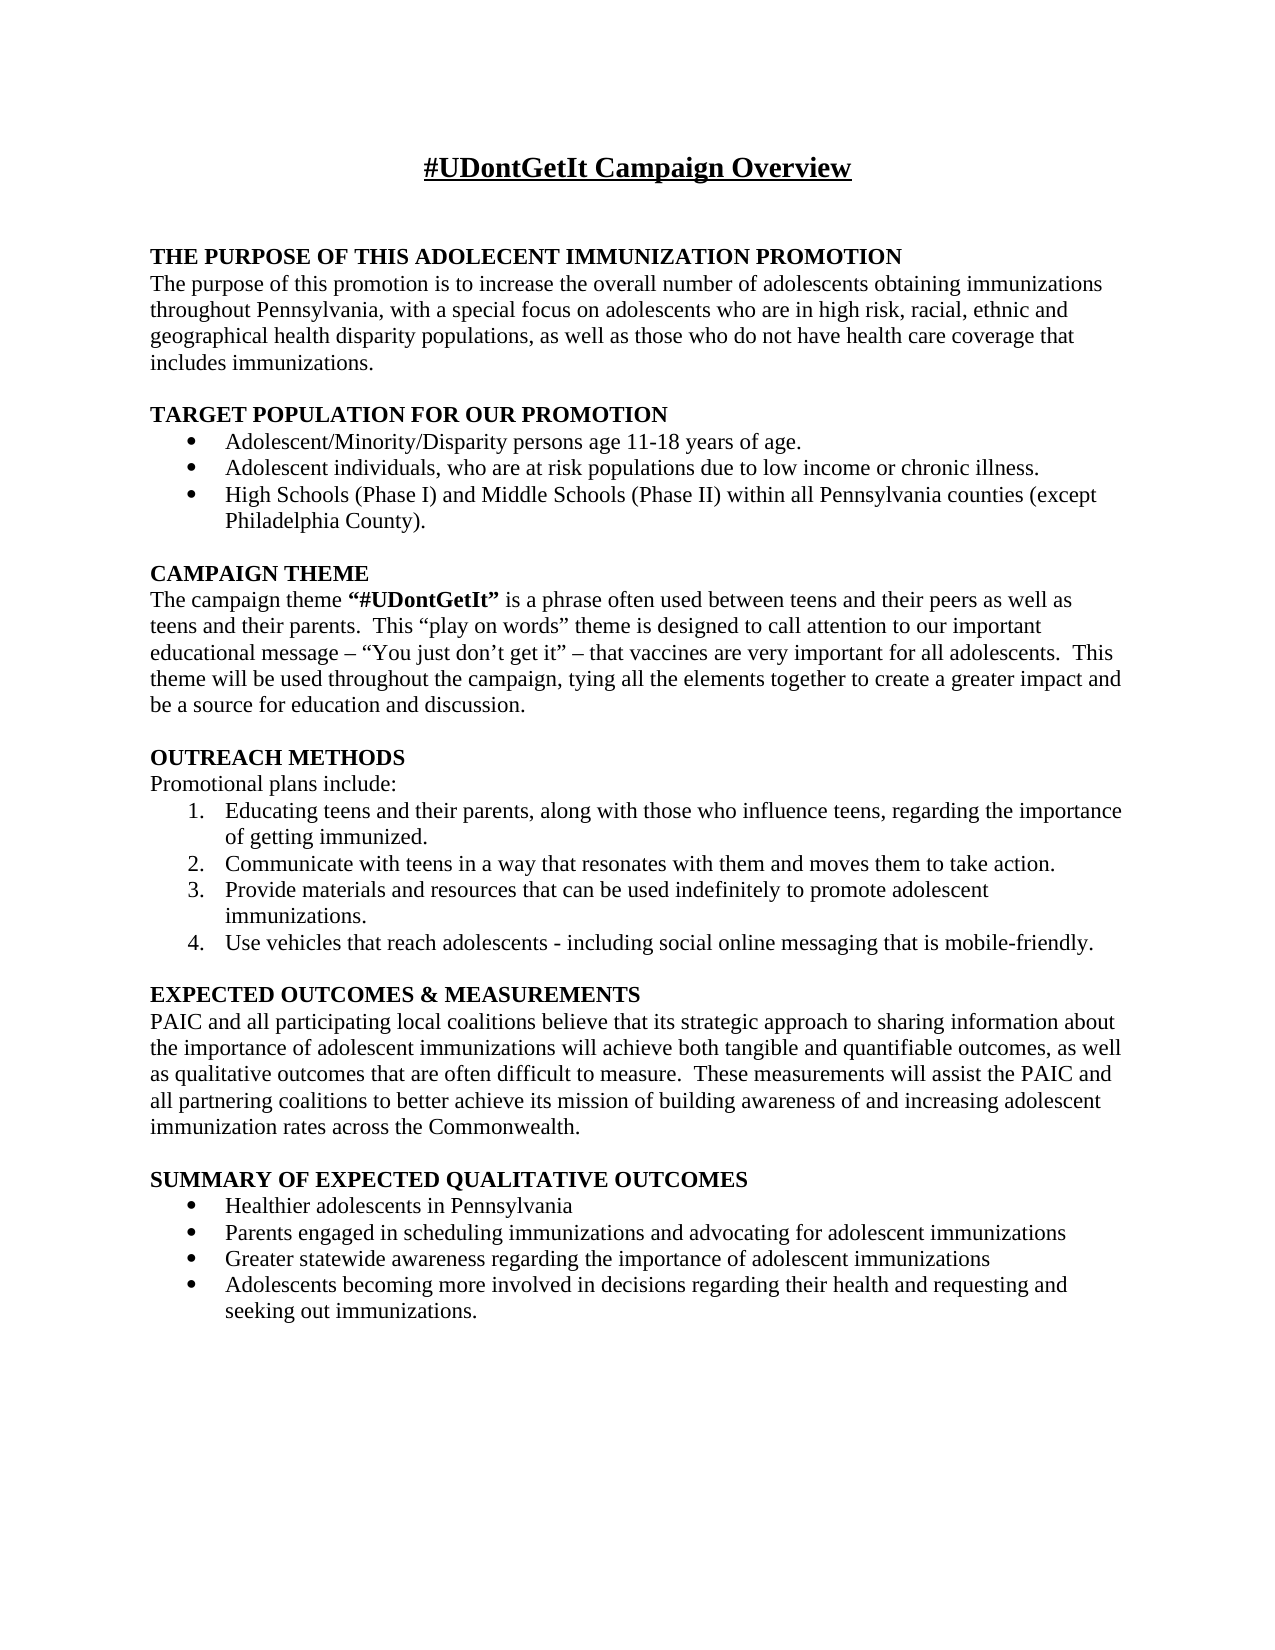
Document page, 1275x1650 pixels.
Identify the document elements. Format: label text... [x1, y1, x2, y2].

list Parents engaged in scheduling immunizations and advocating for adolescent immunizations [187, 1218, 1125, 1245]
text Promotional plans include: [150, 771, 1125, 797]
text THE PURPOSE OF THIS ADOLECENT IMMUNIZATION PROMOTION [150, 243, 1125, 270]
list Educating teens and their parents, along with those who influence teens, regarding the importance of getting immunized. [187, 797, 1125, 849]
text PAIC and all participating local coalitions believe that its strategic approach to sharing information about the importance of adolescent immunizations will achieve both tangible and quantifiable outcomes, as well as qualitative outcomes that are often difficult to measure. These measurements will assist the PAIC and all partnering coalitions to better achieve its mission of building awareness of and increasing adolescent immunization rates across the Commonwealth. [150, 1008, 1125, 1139]
text EXPECTED OUTCOMES & MEASUREMENTS [150, 981, 1125, 1008]
list Communicate with teens in a way that resonates with them and moves them to take action. [187, 849, 1125, 876]
text OUTREACH METHODS [150, 744, 1125, 771]
text CAMPAIGN THEME [150, 560, 1125, 586]
list Healthier adolescents in Pennsylvania [187, 1192, 1125, 1218]
list Adolescents becoming more involved in decisions regarding their health and requesting and seeking out immunizations. [187, 1271, 1125, 1324]
list Adolescent/Minority/Disparity persons age 11-18 years of age. [187, 428, 1125, 454]
list Provide materials and resources that can be used indefinitely to promote adolescent immunizations. [187, 876, 1125, 929]
text SUMMARY OF EXPECTED QUALITATIVE OUTCOMES [150, 1166, 1125, 1192]
list Greater statewide awareness regarding the importance of adolescent immunizations [187, 1245, 1125, 1271]
list Use vehicles that reach adolescents - including social online messaging that is mobile-friendly. [187, 929, 1125, 955]
text TARGET POPULATION FOR OUR PROMOTION [150, 402, 1125, 428]
list Adolescent individuals, who are at risk populations due to low income or chronic illness. [187, 454, 1125, 481]
text The purpose of this promotion is to increase the overall number of adolescents obtaining immunizations throughout Pennsylvania, with a special focus on adolescents who are in high risk, racial, ethnic and geographical health disparity populations, as well as those who do not have health care coverage that includes immunizations. [150, 270, 1125, 375]
list High Schools (Phase I) and Middle Schools (Phase II) within all Pennsylvania counties (except Philadelphia County). [187, 481, 1125, 533]
text The campaign theme “#UDontGetIt” is a phrase often used between teens and their peers as well as teens and their parents. This “play on words” theme is designed to call attention to our important educational message – “You just don’t get it” – that vaccines are very important for all adolescents. This theme will be used throughout the campaign, tying all the elements together to create a greater impact and be a source for education and discussion. [150, 586, 1125, 718]
text #UDontGetIt Campaign Overview [150, 150, 1125, 183]
